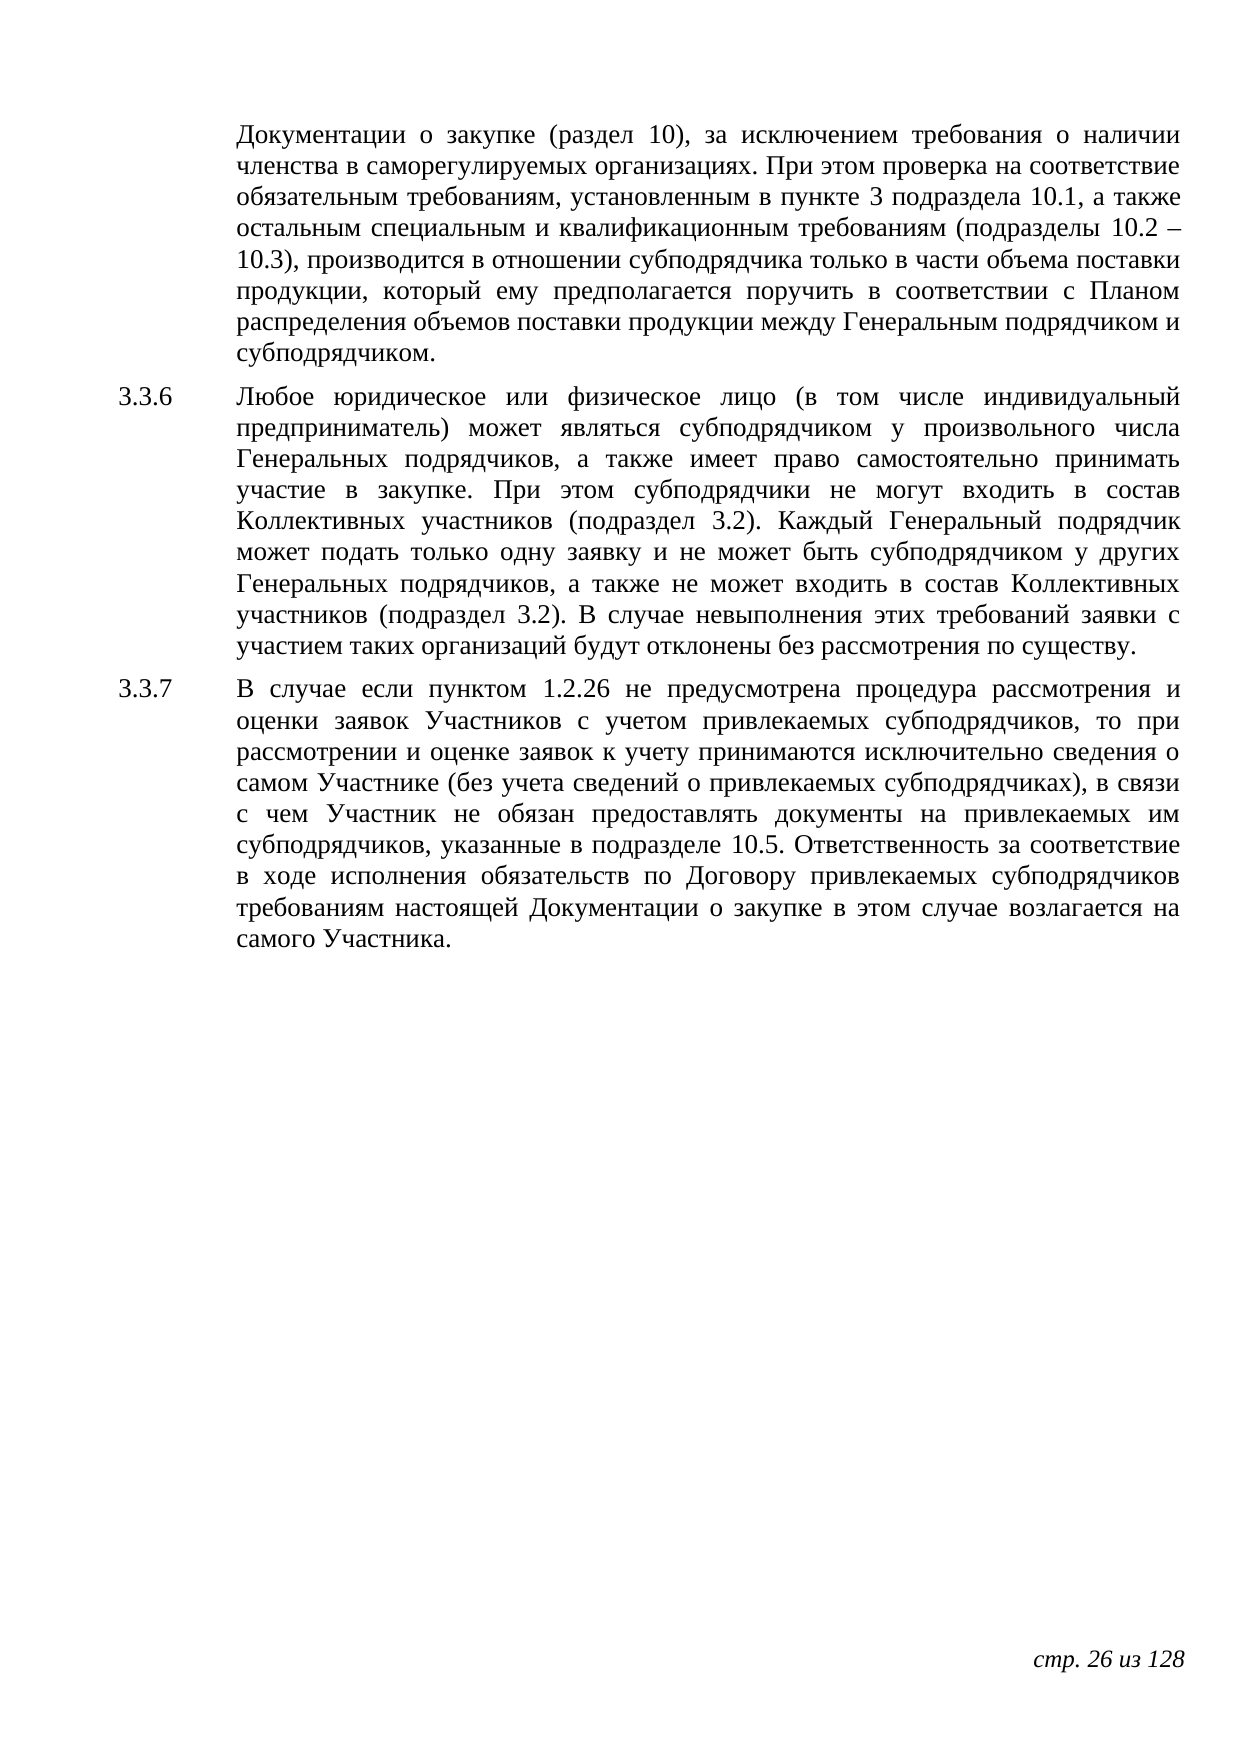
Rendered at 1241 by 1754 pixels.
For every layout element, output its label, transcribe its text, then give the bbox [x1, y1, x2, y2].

text Любое юридическое или физическое лицо (в том числе индивидуальный предприниматель) может являться субподрядчиком у произвольного числа Генеральных подрядчиков, а также имеет право самостоятельно принимать участие в закупке. При этом субподрядчики не могут входить в состав Коллективных участников (подраздел 3.2). Каждый Генеральный подрядчик может подать только одну заявку и не может быть субподрядчиком у других Генеральных подрядчиков, а также не может входить в состав Коллективных участников (подраздел 3.2). В случае невыполнения этих требований заявки с участием таких организаций будут отклонены без рассмотрения по существу. [118, 380, 1181, 660]
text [118, 118, 1181, 367]
text В случае если пунктом 1.2.26 не предусмотрена процедура рассмотрения и оценки заявок Участников с учетом привлекаемых субподрядчиков, то при рассмотрении и оценке заявок к учету принимаются исключительно сведения о самом Участнике (без учета сведений о привлекаемых субподрядчиках), в связи с чем Участник не обязан предоставлять документы на привлекаемых им субподрядчиков, указанные в подразделе 10.5. Ответственность за соответствие в ходе исполнения обязательств по Договору привлекаемых субподрядчиков требованиям настоящей Документации о закупке в этом случае возлагается на самого Участника. [118, 673, 1181, 953]
